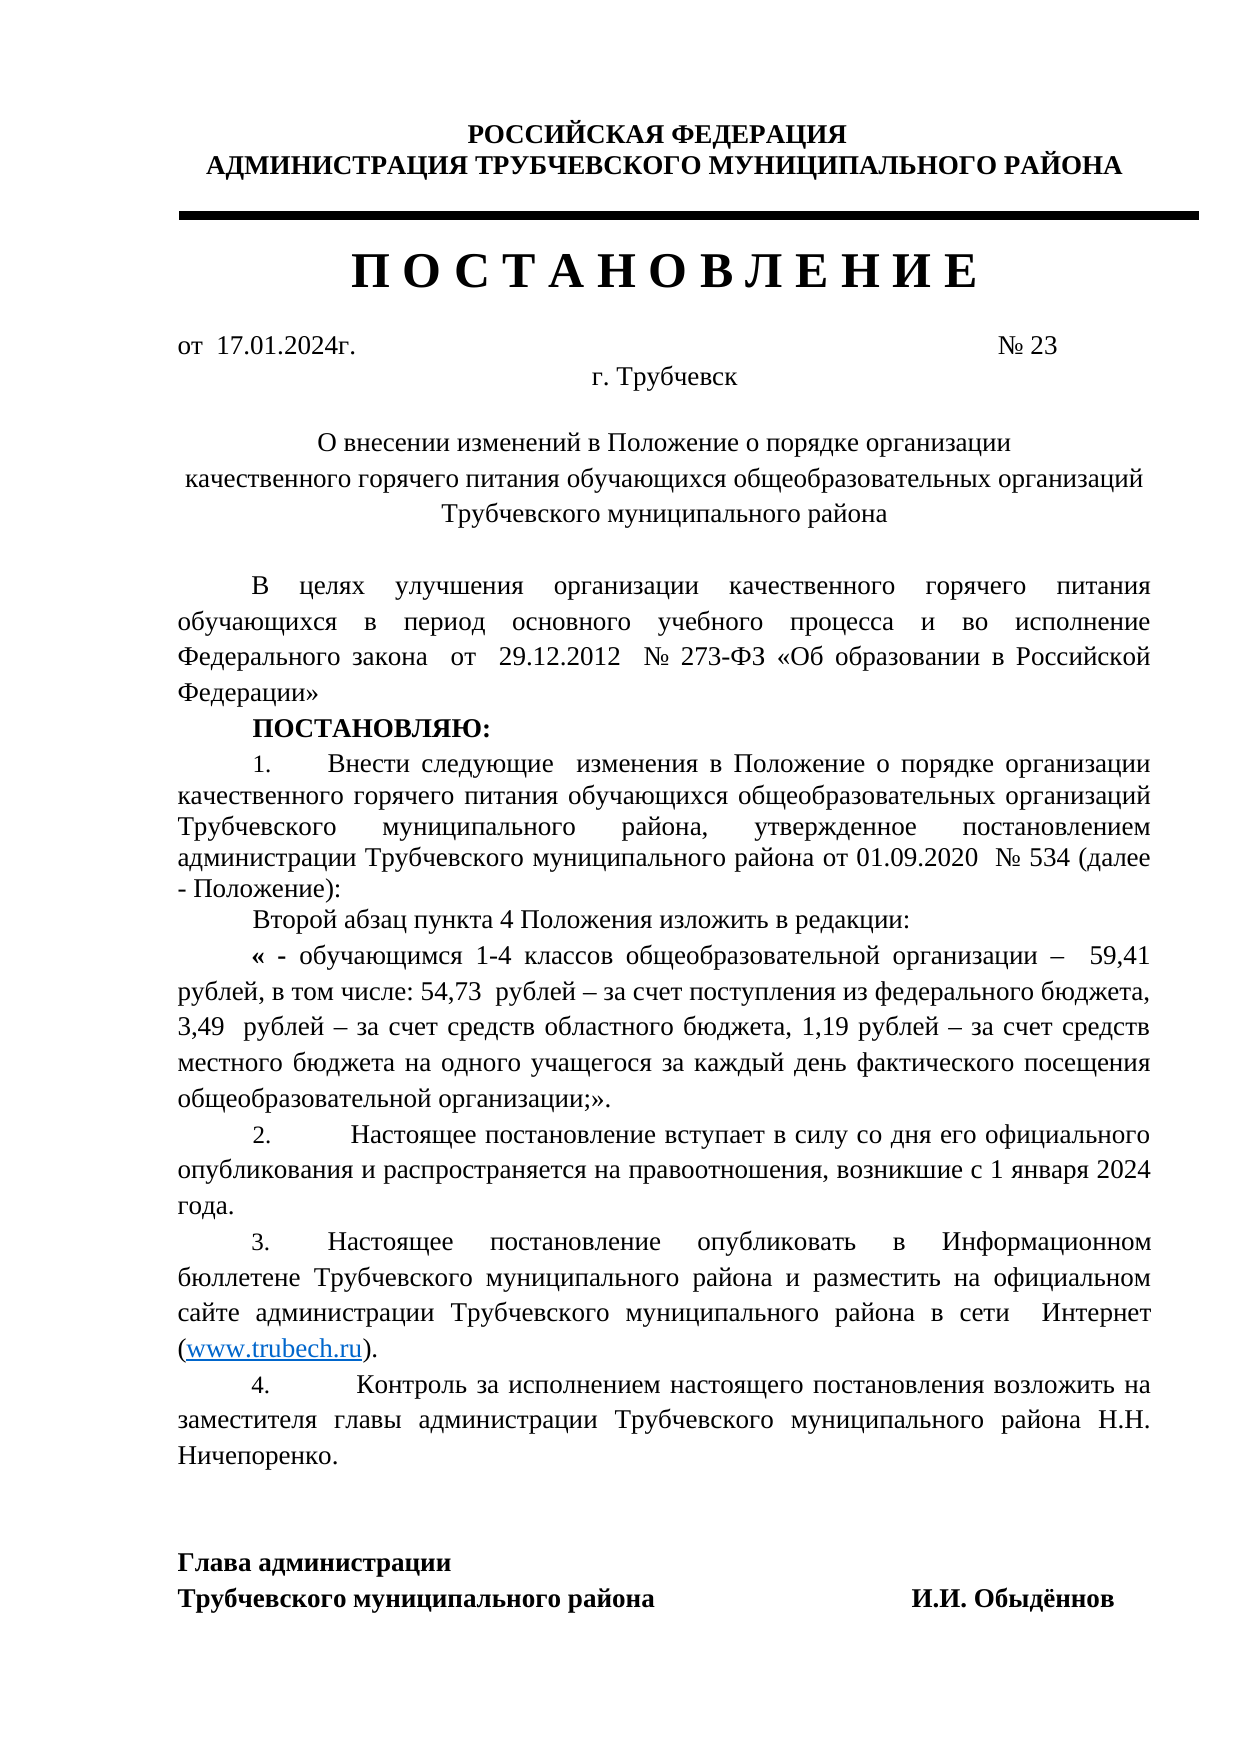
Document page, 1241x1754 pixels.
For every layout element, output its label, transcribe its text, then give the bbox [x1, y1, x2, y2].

text г. Трубчевск [177, 360, 1152, 391]
text О внесении изменений в Положение о порядке организации [177, 426, 1152, 457]
text « - обучающимся 1-4 классов общеобразовательной организации – 59,41 рублей, в том числе: 54,73 рублей – за счет поступления из федерального бюджета, 3,49 рублей – за счет средств областного бюджета, 1,19 рублей – за счет средств местного бюджета на одного учащегося за каждый день фактического посещения общеобразовательной организации;». [177, 939, 1152, 1113]
subtitle РОССИЙСКАЯ ФЕДЕРАЦИЯ [177, 118, 1137, 149]
text от 17.01.2024г. № 23 [177, 329, 1152, 360]
list Настоящее постановление вступает в силу со дня его официального опубликования и распространяется на правоотношения, возникшие с 1 января 2024 года. [177, 1118, 1152, 1220]
text П О С Т А Н О В Л Е Н И Е [177, 240, 1152, 298]
text качественного горячего питания обучающихся общеобразовательных организаций Трубчевского муниципального района [177, 462, 1152, 529]
text АДМИНИСТРАЦИЯ ТРУБЧЕВСКОГО МУНИЦИПАЛЬНОГО РАЙОНА [177, 149, 1152, 180]
text В целях улучшения организации качественного горячего питания обучающихся в период основного учебного процесса и во исполнение Федерального закона от 29.12.2012 № 273-ФЗ «Об образовании в Российской Федерации» [177, 569, 1152, 707]
text ПОСТАНОВЛЯЮ: [177, 712, 1152, 743]
text Трубчевского муниципального района И.И. Обыдённов [177, 1582, 1152, 1613]
text Второй абзац пункта 4 Положения изложить в редакции: [177, 903, 1152, 934]
list Контроль за исполнением настоящего постановления возложить на заместителя главы администрации Трубчевского муниципального района Н.Н. Ничепоренко. [177, 1368, 1152, 1470]
list Настоящее постановление опубликовать в Информационном бюллетене Трубчевского муниципального района и разместить на официальном сайте администрации Трубчевского муниципального района в сети Интернет (www.trubech.ru). [177, 1225, 1152, 1363]
list Внести следующие изменения в Положение о порядке организации качественного горячего питания обучающихся общеобразовательных организаций Трубчевского муниципального района, утвержденное постановлением администрации Трубчевского муниципального района от 01.09.2020 № 534 (далее - Положение): [177, 748, 1152, 903]
text Глава администрации [177, 1546, 1152, 1578]
